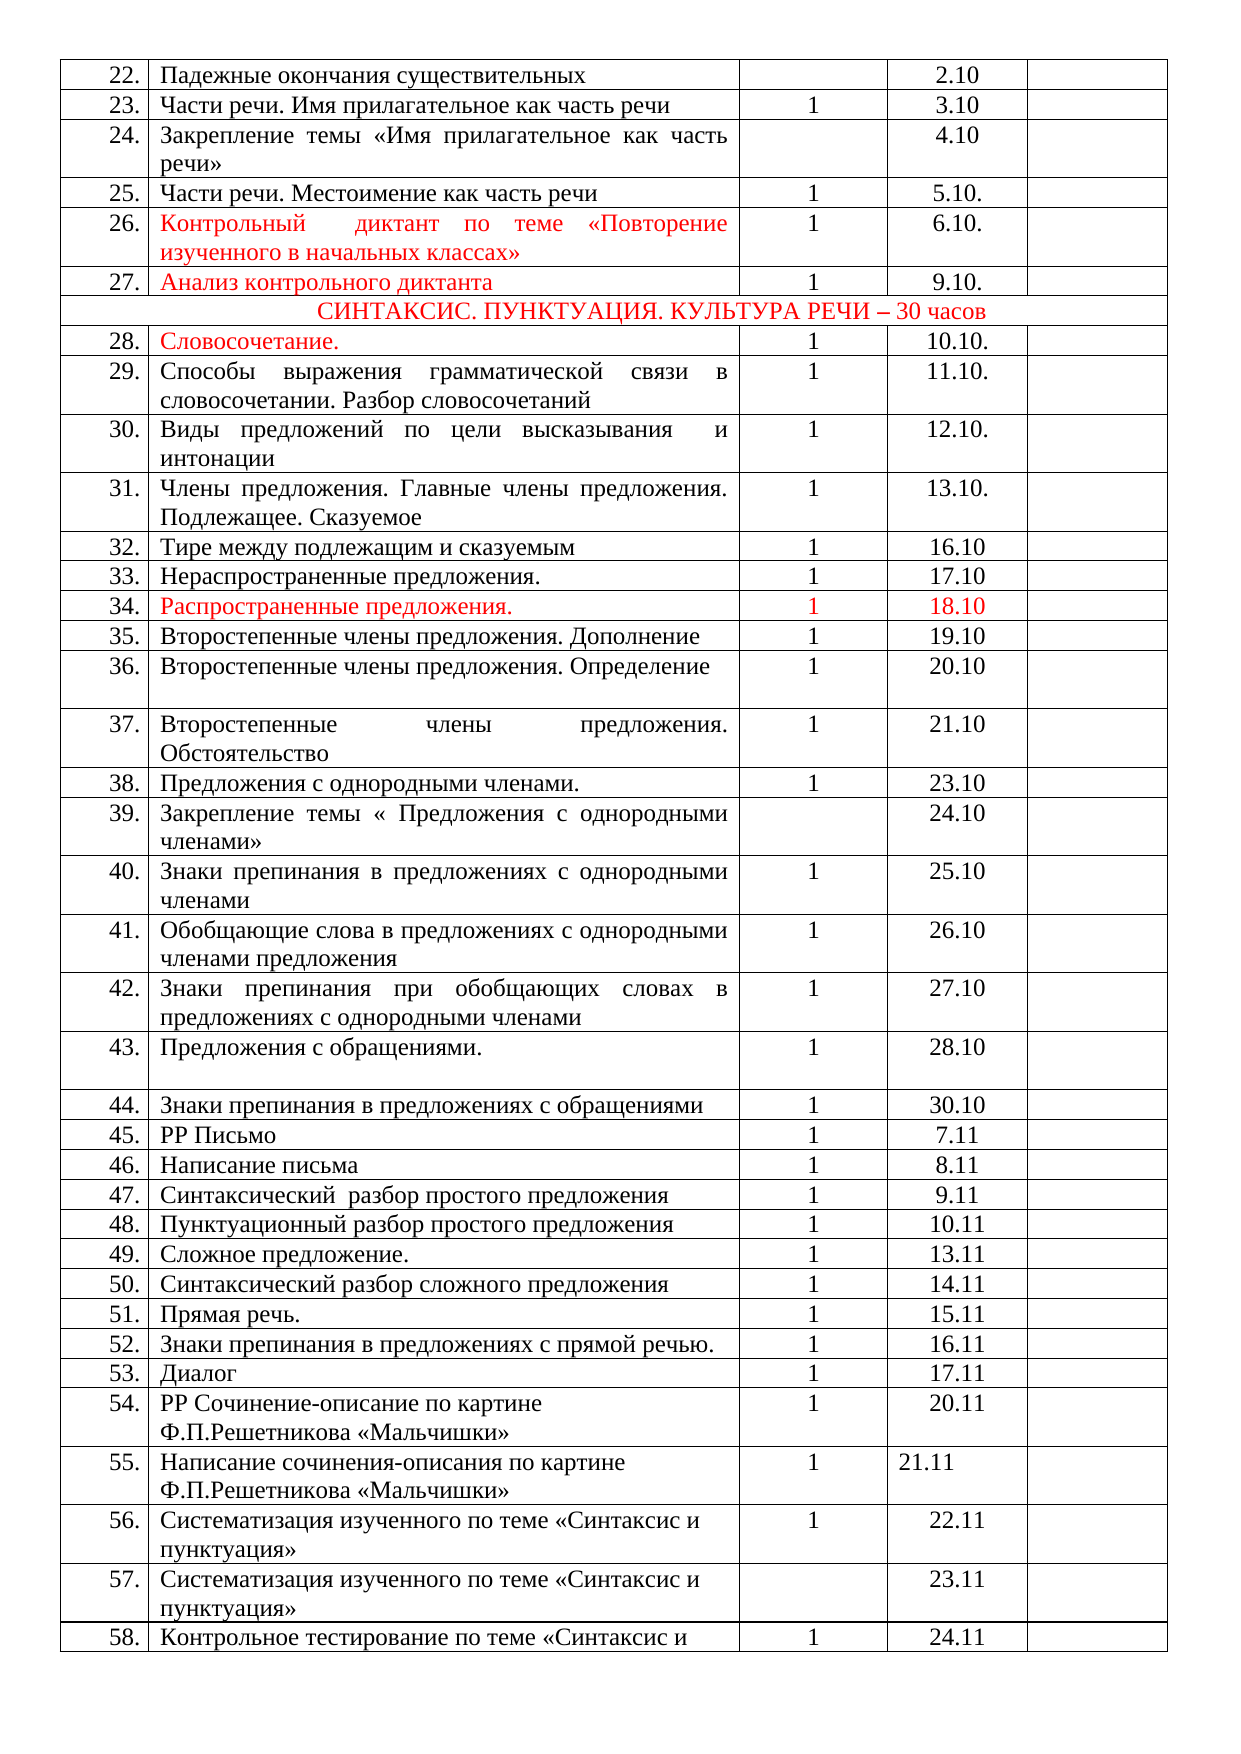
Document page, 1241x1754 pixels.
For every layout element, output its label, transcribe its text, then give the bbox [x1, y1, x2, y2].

table_cell 8.11 [888, 1150, 1027, 1179]
table_cell 23.11 [888, 1564, 1027, 1621]
table_cell [1028, 473, 1167, 531]
table_cell 21.11 [888, 1447, 1027, 1504]
table_cell 15.11 [888, 1299, 1027, 1328]
table_cell [740, 1564, 887, 1621]
table_cell 3.10 [888, 90, 1027, 119]
table_cell [61, 709, 148, 767]
table_cell Предложения с однородными членами. [149, 768, 739, 797]
table_cell 9.10. [888, 267, 1027, 295]
table_cell РР Сочинение-описание по картине Ф.П.Решетникова «Мальчишки» [149, 1388, 739, 1446]
table_cell 13.10. [888, 473, 1027, 531]
table_cell Прямая речь. [149, 1299, 739, 1328]
table_cell Тире между подлежащим и сказуемым [149, 532, 739, 560]
table_cell [1028, 120, 1167, 177]
table_cell Распространенные предложения. [149, 591, 739, 620]
table_cell 1 [740, 1150, 887, 1179]
table_cell [61, 90, 148, 119]
table_cell [1028, 356, 1167, 413]
table_cell [61, 120, 148, 177]
table_cell 25.10 [888, 856, 1027, 914]
table_cell 18.10 [888, 591, 1027, 620]
table_cell 30.10 [888, 1090, 1027, 1119]
table_cell 27.10 [888, 973, 1027, 1031]
table_cell Знаки препинания в предложениях с однородными членами [149, 856, 739, 914]
table_cell Нераспространенные предложения. [149, 561, 739, 590]
table_cell [1028, 1623, 1167, 1651]
table_cell Сложное предложение. [149, 1239, 739, 1268]
table_cell 11.10. [888, 356, 1027, 413]
table_cell [1028, 178, 1167, 207]
table_cell 1 [740, 973, 887, 1031]
table_cell Части речи. Местоимение как часть речи [149, 178, 739, 207]
table_cell 1 [740, 1505, 887, 1563]
table_cell Закрепление темы « Предложения с однородными членами» [149, 798, 739, 855]
table_cell 17.11 [888, 1359, 1027, 1387]
table_cell 24.11 [888, 1623, 1027, 1651]
table_cell [61, 473, 148, 531]
table_cell [1028, 1032, 1167, 1089]
table_cell 1 [740, 768, 887, 797]
table_cell Написание сочинения-описания по картине Ф.П.Решетникова «Мальчишки» [149, 1447, 739, 1504]
table_cell [740, 60, 887, 89]
table_cell 20.11 [888, 1388, 1027, 1446]
table_cell 22.11 [888, 1505, 1027, 1563]
table_cell Знаки препинания при обобщающих словах в предложениях с однородными членами [149, 973, 739, 1031]
table_cell 14.11 [888, 1269, 1027, 1298]
table_cell Синтаксический разбор простого предложения [149, 1180, 739, 1208]
table_cell [61, 915, 148, 972]
table_cell [1028, 1180, 1167, 1208]
table_cell [61, 1329, 148, 1357]
table_cell Закрепление темы «Имя прилагательное как часть речи» [149, 120, 739, 177]
table_cell 1 [740, 267, 887, 295]
table_cell 19.10 [888, 621, 1027, 650]
table_cell [61, 561, 148, 590]
table_cell [1028, 1239, 1167, 1268]
table_cell Части речи. Имя прилагательное как часть речи [149, 90, 739, 119]
table_cell Обобщающие слова в предложениях с однородными членами предложения [149, 915, 739, 972]
table_cell Второстепенные члены предложения. Обстоятельство [149, 709, 739, 767]
table_cell 7.11 [888, 1120, 1027, 1149]
table_cell [1028, 973, 1167, 1031]
table_cell [61, 591, 148, 620]
table_cell 20.10 [888, 651, 1027, 708]
table_cell 10.11 [888, 1210, 1027, 1238]
table_cell [61, 356, 148, 413]
table_cell [61, 1210, 148, 1238]
table_cell 26.10 [888, 915, 1027, 972]
table_cell Второстепенные члены предложения. Дополнение [149, 621, 739, 650]
table_cell [61, 208, 148, 266]
table_cell 1 [740, 1090, 887, 1119]
table_cell 1 [740, 561, 887, 590]
table_cell 1 [740, 1120, 887, 1149]
table_cell 1 [740, 208, 887, 266]
table_cell [61, 60, 148, 89]
table_cell 16.11 [888, 1329, 1027, 1357]
table_cell [1028, 1505, 1167, 1563]
table_cell [1028, 1564, 1167, 1621]
table_cell 24.10 [888, 798, 1027, 855]
table_cell [61, 621, 148, 650]
table_cell [740, 798, 887, 855]
table_cell [1028, 591, 1167, 620]
table_cell [1028, 1359, 1167, 1387]
table_cell [61, 267, 148, 295]
table_cell 1 [740, 473, 887, 531]
table_cell 1 [740, 1623, 887, 1651]
table_cell [1028, 1329, 1167, 1357]
table_cell 1 [740, 1210, 887, 1238]
table_cell [61, 1505, 148, 1563]
table_cell [1028, 90, 1167, 119]
table_cell [61, 1359, 148, 1387]
table_cell 28.10 [888, 1032, 1027, 1089]
table_cell [61, 1180, 148, 1208]
table_cell Контрольный диктант по теме «Повторение изученного в начальных классах» [149, 208, 739, 266]
table_cell Диалог [149, 1359, 739, 1387]
table_cell 10.10. [888, 326, 1027, 355]
table_cell [61, 973, 148, 1031]
table_cell 1 [740, 90, 887, 119]
table_cell 16.10 [888, 532, 1027, 560]
table_cell Систематизация изученного по теме «Синтаксис и пунктуация» [149, 1505, 739, 1563]
table_cell 1 [740, 621, 887, 650]
table_cell [1028, 1210, 1167, 1238]
table_cell РР Письмо [149, 1120, 739, 1149]
table_cell [1028, 798, 1167, 855]
table_cell 1 [740, 1269, 887, 1298]
table_cell [1028, 267, 1167, 295]
table_cell [61, 1239, 148, 1268]
table_cell Знаки препинания в предложениях с прямой речью. [149, 1329, 739, 1357]
table_cell [61, 178, 148, 207]
table_cell [61, 768, 148, 797]
table_cell [61, 1623, 148, 1651]
table_cell Предложения с обращениями. [149, 1032, 739, 1089]
table_cell Синтаксический разбор сложного предложения [149, 1269, 739, 1298]
table_cell 21.10 [888, 709, 1027, 767]
table_cell 1 [740, 709, 887, 767]
table_cell Способы выражения грамматической связи в словосочетании. Разбор словосочетаний [149, 356, 739, 413]
table_cell 12.10. [888, 415, 1027, 472]
table_cell [61, 532, 148, 560]
table_cell [1028, 532, 1167, 560]
table_cell 13.11 [888, 1239, 1027, 1268]
table_cell 9.11 [888, 1180, 1027, 1208]
table_cell СИНТАКСИС. ПУНКТУАЦИЯ. КУЛЬТУРА РЕЧИ – 30 часов [61, 296, 1167, 325]
table_cell [1028, 1388, 1167, 1446]
table_cell [1028, 415, 1167, 472]
table_cell Анализ контрольного диктанта [149, 267, 739, 295]
table_cell 1 [740, 1032, 887, 1089]
table_cell 1 [740, 856, 887, 914]
table_cell 1 [740, 591, 887, 620]
table_cell 1 [740, 651, 887, 708]
table_cell Члены предложения. Главные члены предложения. Подлежащее. Сказуемое [149, 473, 739, 531]
table_cell 1 [740, 178, 887, 207]
table_cell 1 [740, 356, 887, 413]
table_cell 1 [740, 1180, 887, 1208]
table_cell 1 [740, 1239, 887, 1268]
table_cell 4.10 [888, 120, 1027, 177]
table_cell [61, 798, 148, 855]
table_cell 1 [740, 1447, 887, 1504]
table_cell 1 [740, 326, 887, 355]
table_cell [1028, 1150, 1167, 1179]
table_cell Систематизация изученного по теме «Синтаксис и пунктуация» [149, 1564, 739, 1621]
table_cell 1 [740, 415, 887, 472]
table_cell [1028, 1090, 1167, 1119]
table_cell [1028, 1299, 1167, 1328]
table_cell [61, 1120, 148, 1149]
table_cell [1028, 326, 1167, 355]
table_cell 5.10. [888, 178, 1027, 207]
table_cell [61, 1032, 148, 1089]
table_cell [1028, 561, 1167, 590]
table_cell 1 [740, 1299, 887, 1328]
table_cell [740, 120, 887, 177]
table_cell [61, 1150, 148, 1179]
table_cell [61, 326, 148, 355]
table_cell [1028, 60, 1167, 89]
table_cell Виды предложений по цели высказывания и интонации [149, 415, 739, 472]
table_cell [1028, 915, 1167, 972]
table_cell [61, 1564, 148, 1621]
table_cell Знаки препинания в предложениях с обращениями [149, 1090, 739, 1119]
table_cell 23.10 [888, 768, 1027, 797]
table_cell Падежные окончания существительных [149, 60, 739, 89]
table_cell 1 [740, 532, 887, 560]
table_cell [61, 415, 148, 472]
table_cell [61, 1388, 148, 1446]
table_cell [1028, 768, 1167, 797]
table_cell 1 [740, 1359, 887, 1387]
table_cell 6.10. [888, 208, 1027, 266]
table_cell 1 [740, 915, 887, 972]
table_cell [1028, 208, 1167, 266]
table_cell [1028, 1447, 1167, 1504]
table_cell [1028, 651, 1167, 708]
table_cell 1 [740, 1388, 887, 1446]
table_cell [61, 856, 148, 914]
table_cell 2.10 [888, 60, 1027, 89]
table_cell [61, 651, 148, 708]
table_cell [1028, 709, 1167, 767]
table_cell Пунктуационный разбор простого предложения [149, 1210, 739, 1238]
table_cell [61, 1090, 148, 1119]
table_cell Написание письма [149, 1150, 739, 1179]
table_cell [61, 1447, 148, 1504]
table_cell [149, 1623, 739, 1651]
table_cell [1028, 1269, 1167, 1298]
table_cell [61, 1269, 148, 1298]
table_cell Второстепенные члены предложения. Определение [149, 651, 739, 708]
table_cell 17.10 [888, 561, 1027, 590]
table_cell [61, 1299, 148, 1328]
table_cell [1028, 1120, 1167, 1149]
table_cell [1028, 856, 1167, 914]
table_cell [1028, 621, 1167, 650]
table_cell Словосочетание. [149, 326, 739, 355]
table_cell 1 [740, 1329, 887, 1357]
